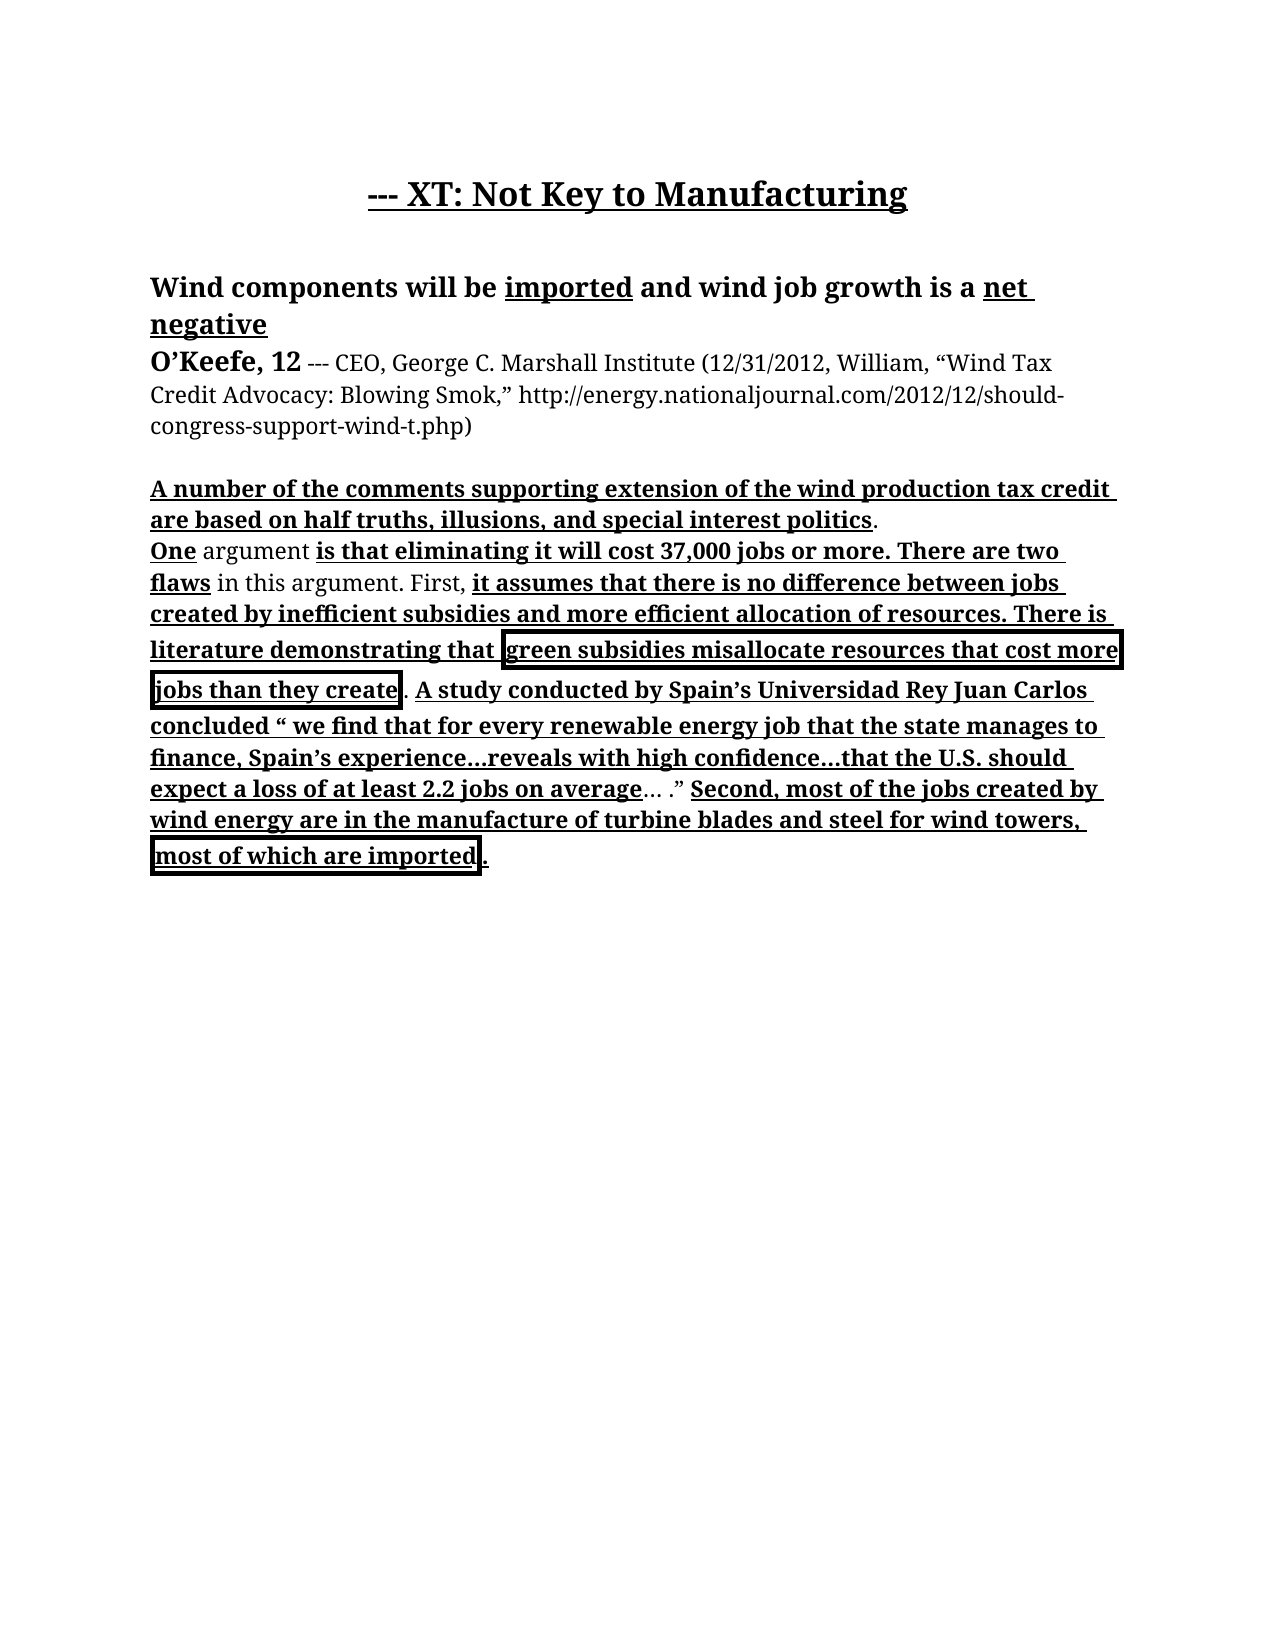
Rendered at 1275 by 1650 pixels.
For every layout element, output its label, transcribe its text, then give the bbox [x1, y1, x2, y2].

text O’Keefe, 12 --- CEO, George C. Marshall Institute (12/31/2012, William, “Wind Tax Credit Advocacy: Blowing Smok,” http://energy.nationaljournal.com/2012/12/should-congress-support-wind-t.php) [150, 342, 1125, 441]
text One argument is that eliminating it will cost 37,000 jobs or more. There are two flaws in this argument. First, it assumes that there is no difference between jobs created by inefficient subsidies and more efficient allocation of resources. There is literature demonstrating that green subsidies misallocate resources that cost more jobs than they create. A study conducted by Spain’s Universidad Rey Juan Carlos concluded “ we find that for every renewable energy job that the state manages to finance, Spain’s experience…reveals with high confidence…that the U.S. should expect a loss of at least 2.2 jobs on average… .” Second, most of the jobs created by wind energy are in the manufacture of turbine blades and steel for wind towers, most of which are imported. [150, 535, 1125, 876]
subtitle --- XT: Not Key to Manufacturing [150, 171, 1125, 216]
text A number of the comments supporting extension of the wind production tax credit are based on half truths, illusions, and special interest politics. [150, 473, 1125, 535]
subtitle Wind components will be imported and wind job growth is a net negative [150, 268, 1125, 342]
